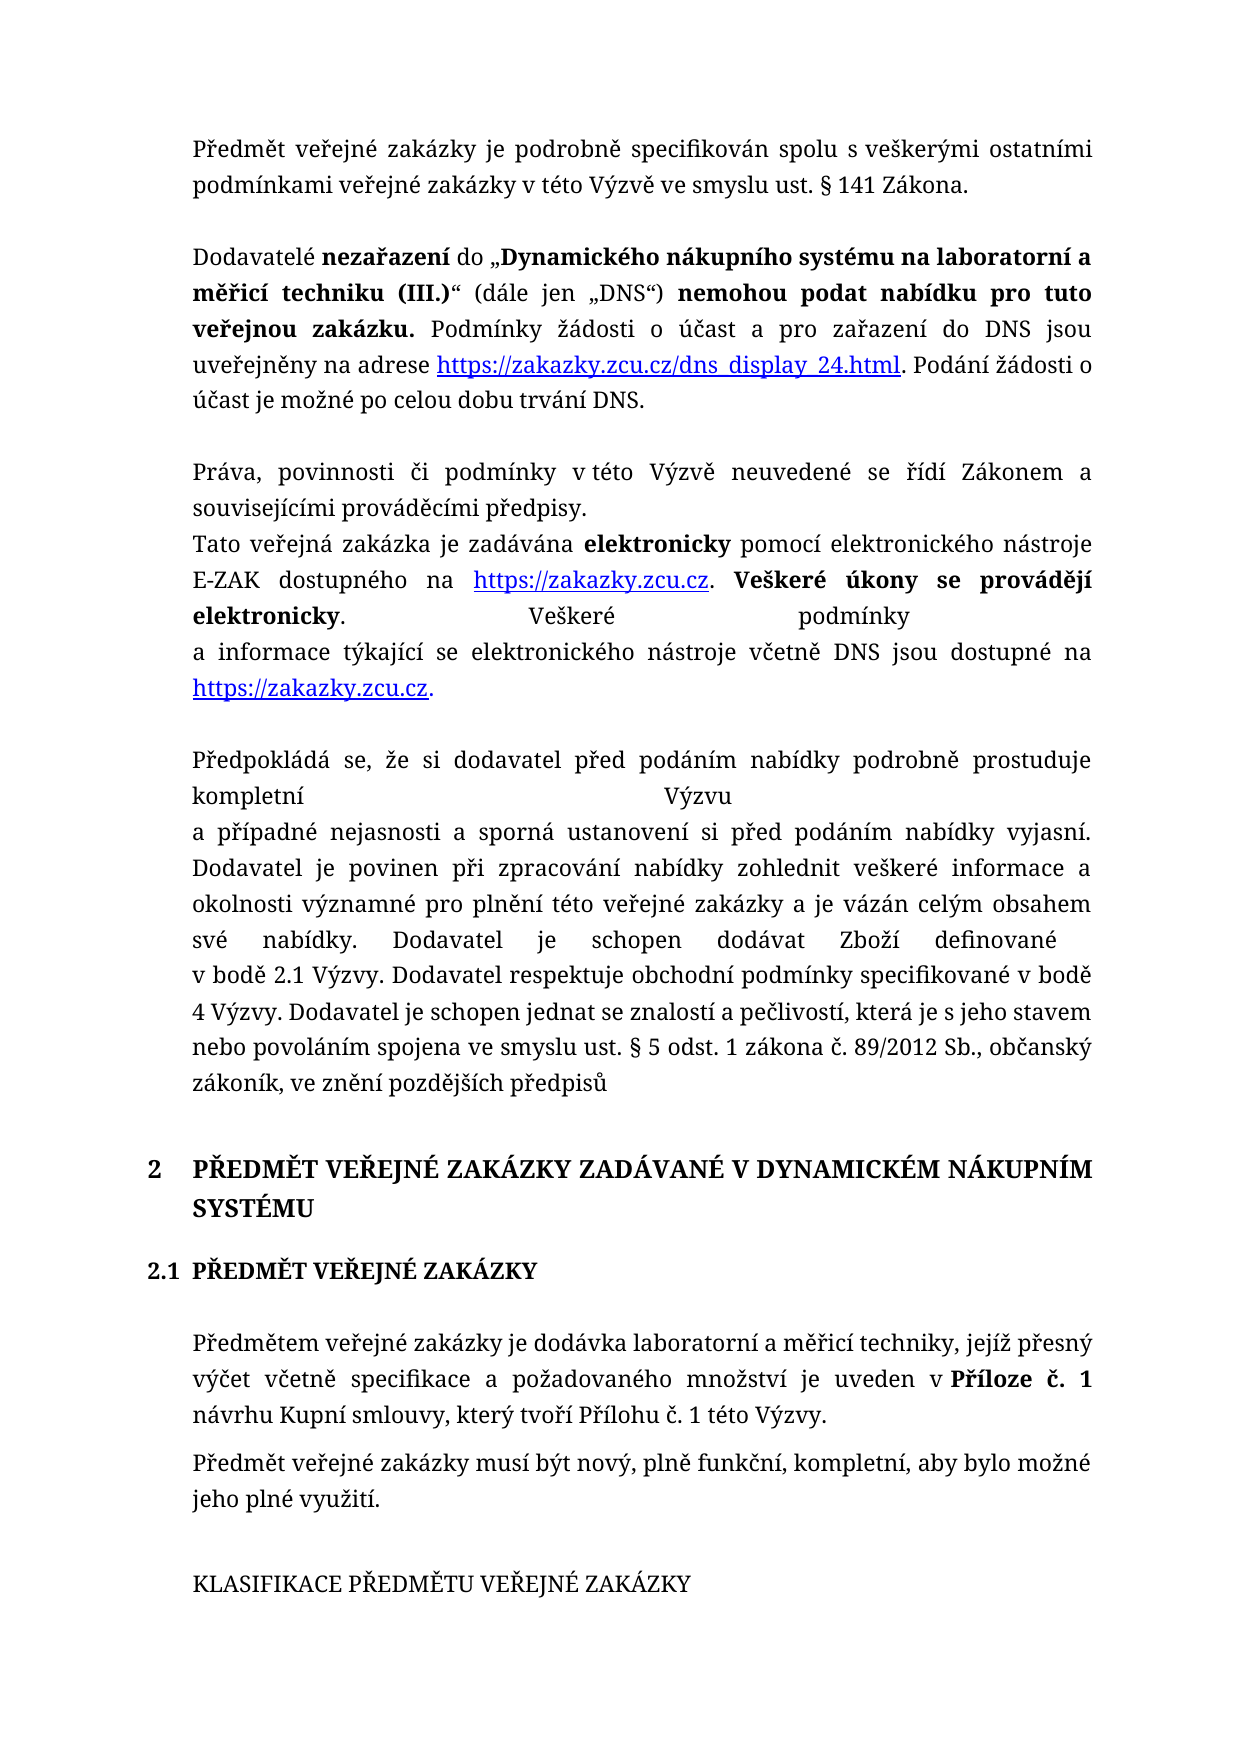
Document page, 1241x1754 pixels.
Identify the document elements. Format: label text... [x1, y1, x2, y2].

text Práva, povinnosti či podmínky v této Výzvě neuvedené se řídí Zákonem a souvisejícími prováděcími předpisy. [192, 456, 1093, 523]
subtitle PŘEDMĚT VEŘEJNÉ ZAKÁZKY [147, 1255, 1093, 1286]
text Dodavatelé nezařazení do „Dynamického nákupního systému na laboratorní a měřicí techniku (III.)“ (dále jen „DNS“) nemohou podat nabídku pro tuto veřejnou zakázku. Podmínky žádosti o účast a pro zařazení do DNS jsou uveřejněny na adrese https://zakazky.zcu.cz/dns_display_24.html. Podání žádosti o účast je možné po celou dobu trvání DNS. [192, 241, 1093, 416]
text Předmět veřejné zakázky je podrobně specifikován spolu s veškerými ostatními podmínkami veřejné zakázky v této Výzvě ve smyslu ust. § 141 Zákona. [192, 133, 1093, 200]
subtitle PŘEDMĚT VEŘEJNÉ ZAKÁZKY ZADÁVANÉ V DYNAMICKÉM NÁKUPNÍM SYSTÉMU [148, 1152, 1093, 1225]
text Předmět veřejné zakázky musí být nový, plně funkční, kompletní, aby bylo možné jeho plné využití. [192, 1447, 1093, 1514]
text Předmětem veřejné zakázky je dodávka laboratorní a měřicí techniky, jejíž přesný výčet včetně specifikace a požadovaného množství je uveden v Příloze č. 1 návrhu Kupní smlouvy, který tvoří Přílohu č. 1 této Výzvy. [192, 1327, 1093, 1430]
text Tato veřejná zakázka je zadávána elektronicky pomocí elektronického nástroje E-ZAK dostupného na https://zakazky.zcu.cz. Veškeré úkony se provádějí elektronicky. Veškeré podmínky a informace týkající se elektronického nástroje včetně DNS jsou dostupné na https://zakazky.zcu.cz. [192, 528, 1093, 703]
text Předpokládá se, že si dodavatel před podáním nabídky podrobně prostuduje kompletní Výzvu a případné nejasnosti a sporná ustanovení si před podáním nabídky vyjasní. Dodavatel je povinen při zpracování nabídky zohlednit veškeré informace a okolnosti významné pro plnění této veřejné zakázky a je vázán celým obsahem své nabídky. Dodavatel je schopen dodávat Zboží definované v bodě 2.1 Výzvy. Dodavatel respektuje obchodní podmínky specifikované v bodě 4 Výzvy. Dodavatel je schopen jednat se znalostí a pečlivostí, která je s jeho stavem nebo povoláním spojena ve smyslu ust. § 5 odst. 1 zákona č. 89/2012 Sb., občanský zákoník, ve znění pozdějších předpisů [192, 744, 1093, 1098]
text KLASIFIKACE PŘEDMĚTU VEŘEJNÉ ZAKÁZKY [192, 1567, 1093, 1599]
